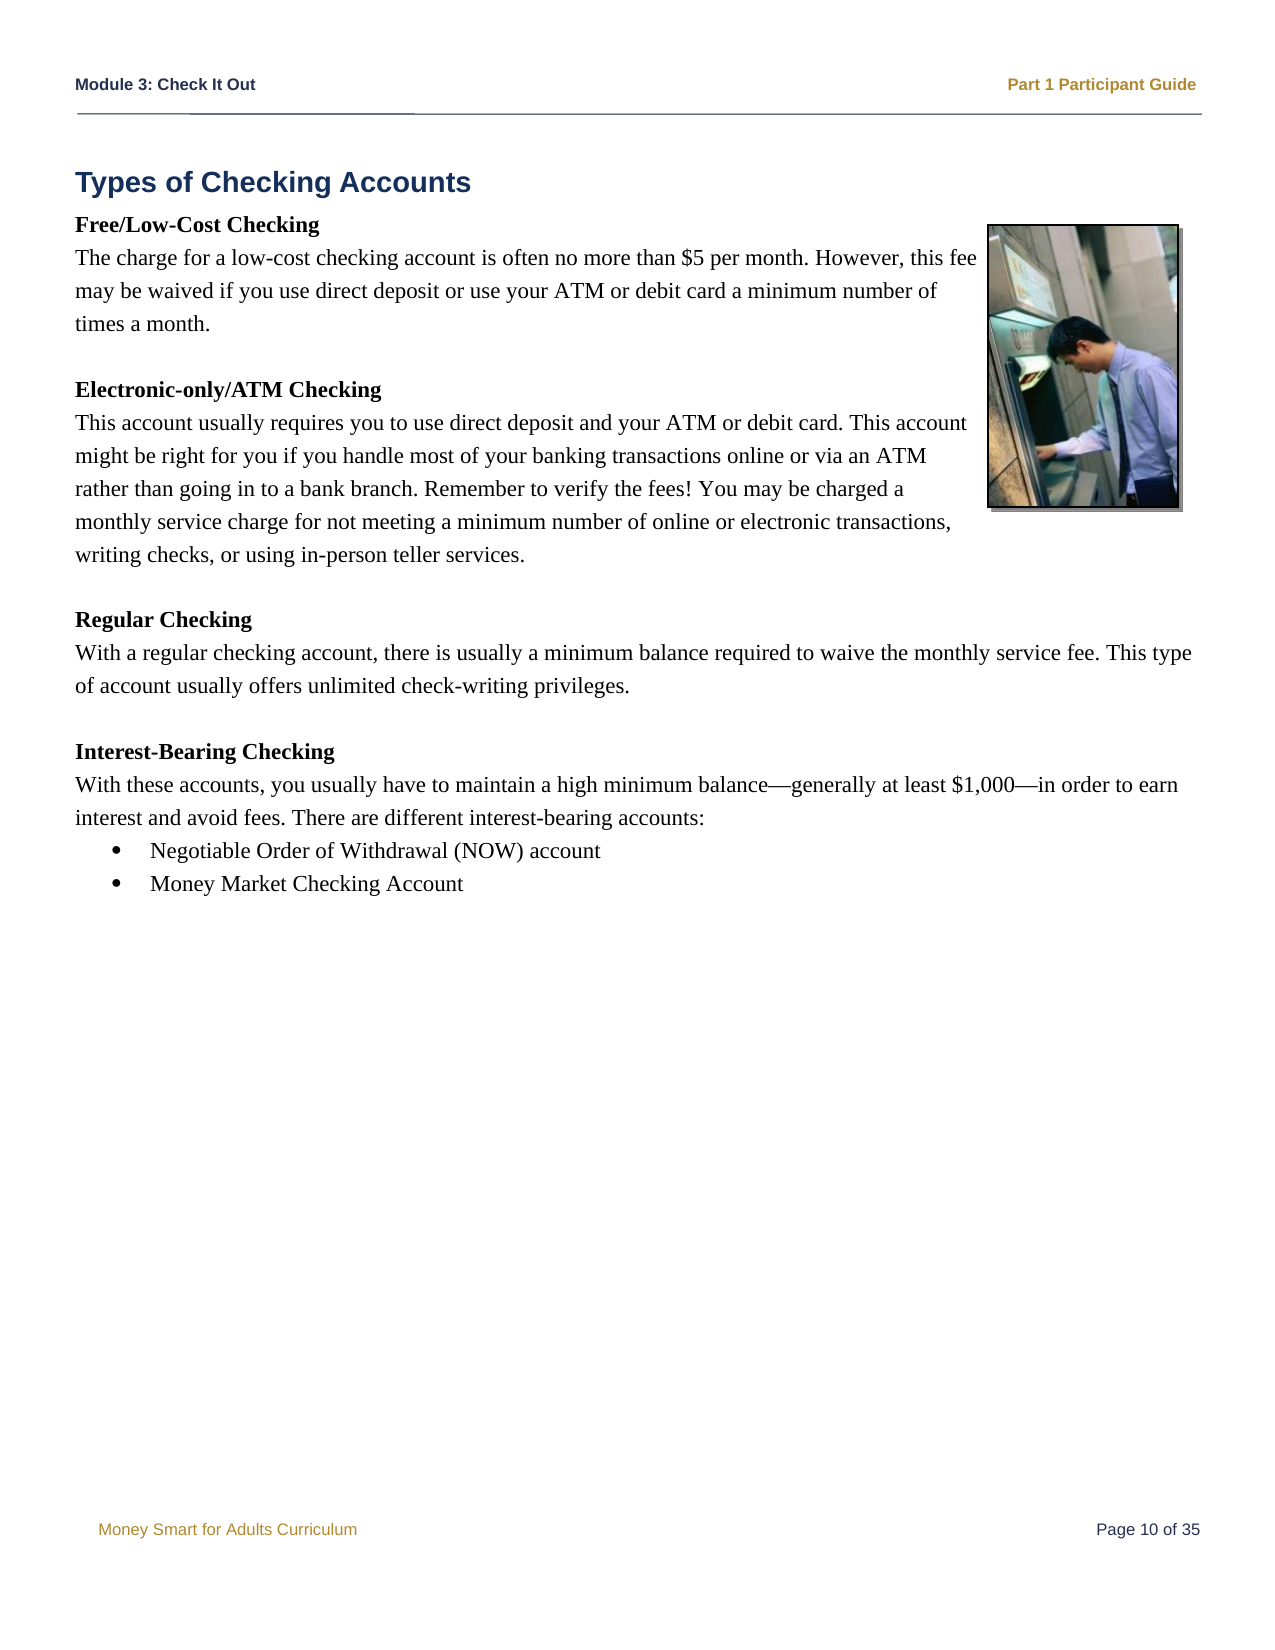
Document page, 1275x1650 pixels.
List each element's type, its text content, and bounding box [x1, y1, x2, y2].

text Regular Checking [75, 606, 1200, 633]
text The charge for a low-cost checking account is often no more than $5 per month. However, this fee may be waived if you use direct deposit or use your ATM or debit card a minimum number of times a month. [75, 244, 1200, 337]
text With these accounts, you usually have to maintain a high minimum balance—generally at least $1,000—in order to earn interest and avoid fees. There are different interest-bearing accounts: [75, 771, 1200, 830]
text Free/Low-Cost Checking [75, 211, 1200, 238]
text Electronic-only/ATM Checking [75, 376, 1200, 402]
picture [986, 238, 1183, 244]
text Interest-Bearing Checking [75, 738, 1200, 764]
list Money Market Checking Account [112, 870, 1200, 896]
subtitle Types of Checking Accounts [75, 165, 1200, 199]
picture [986, 337, 1183, 376]
list Negotiable Order of Withdrawal (NOW) account [112, 837, 1200, 863]
text With a regular checking account, there is usually a minimum balance required to waive the monthly service fee. This type of account usually offers unlimited check-writing privileges. [75, 639, 1200, 699]
picture [986, 402, 1183, 409]
text This account usually requires you to use direct deposit and your ATM or debit card. This account might be right for you if you handle most of your banking transactions online or via an ATM rather than going in to a bank branch. Remember to verify the fees! You may be charged a monthly service charge for not meeting a minimum number of online or electronic transactions, writing checks, or using in-person teller services. [75, 409, 1200, 567]
